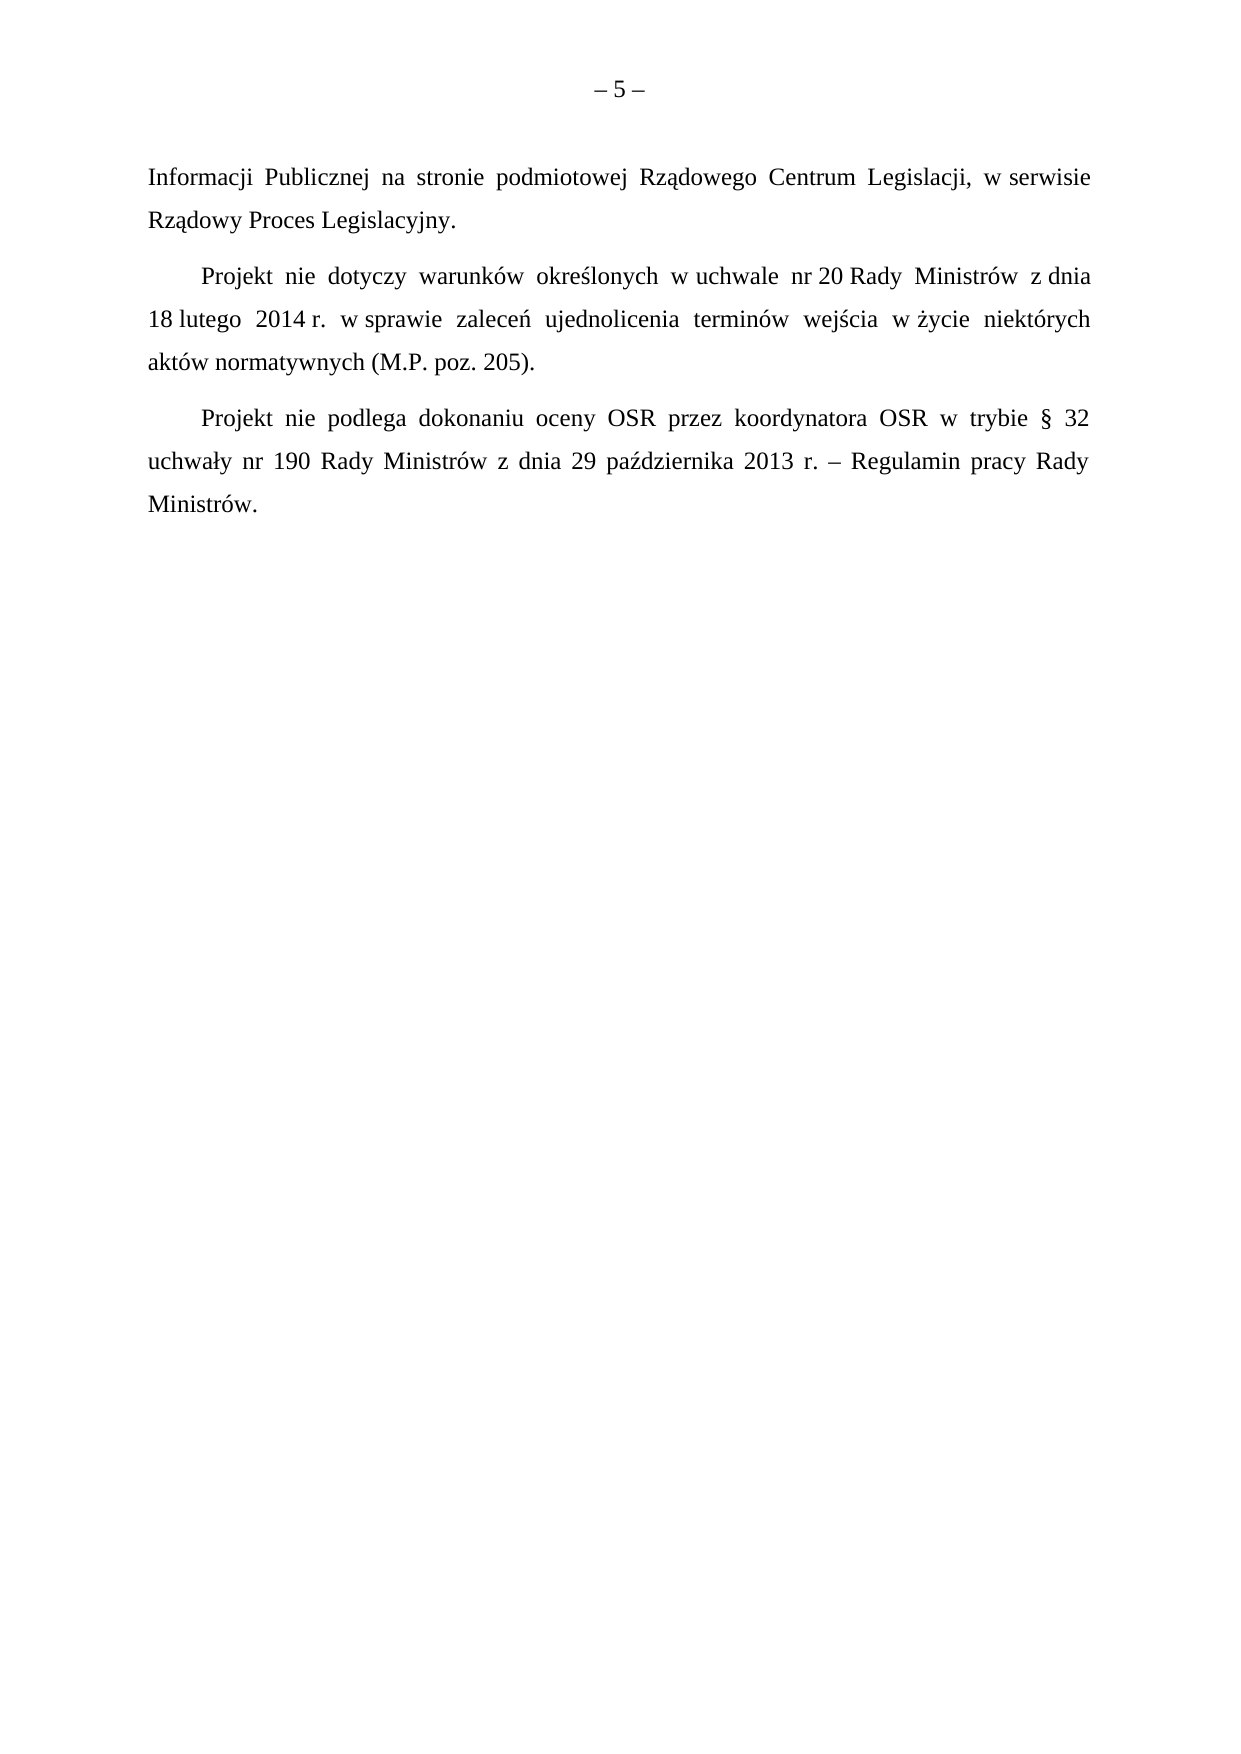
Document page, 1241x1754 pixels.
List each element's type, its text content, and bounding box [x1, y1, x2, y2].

text Projekt nie dotyczy warunków określonych w uchwale nr 20 Rady Ministrów z dnia 18 lutego 2014 r. w sprawie zaleceń ujednolicenia terminów wejścia w życie niektórych aktów normatywnych (M.P. poz. 205). [148, 261, 1091, 376]
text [148, 162, 1091, 234]
text Projekt nie podlega dokonaniu oceny OSR przez koordynatora OSR w trybie § 32 uchwały nr 190 Rady Ministrów z dnia 29 października 2013 r. – Regulamin pracy Rady Ministrów. [148, 403, 1091, 518]
